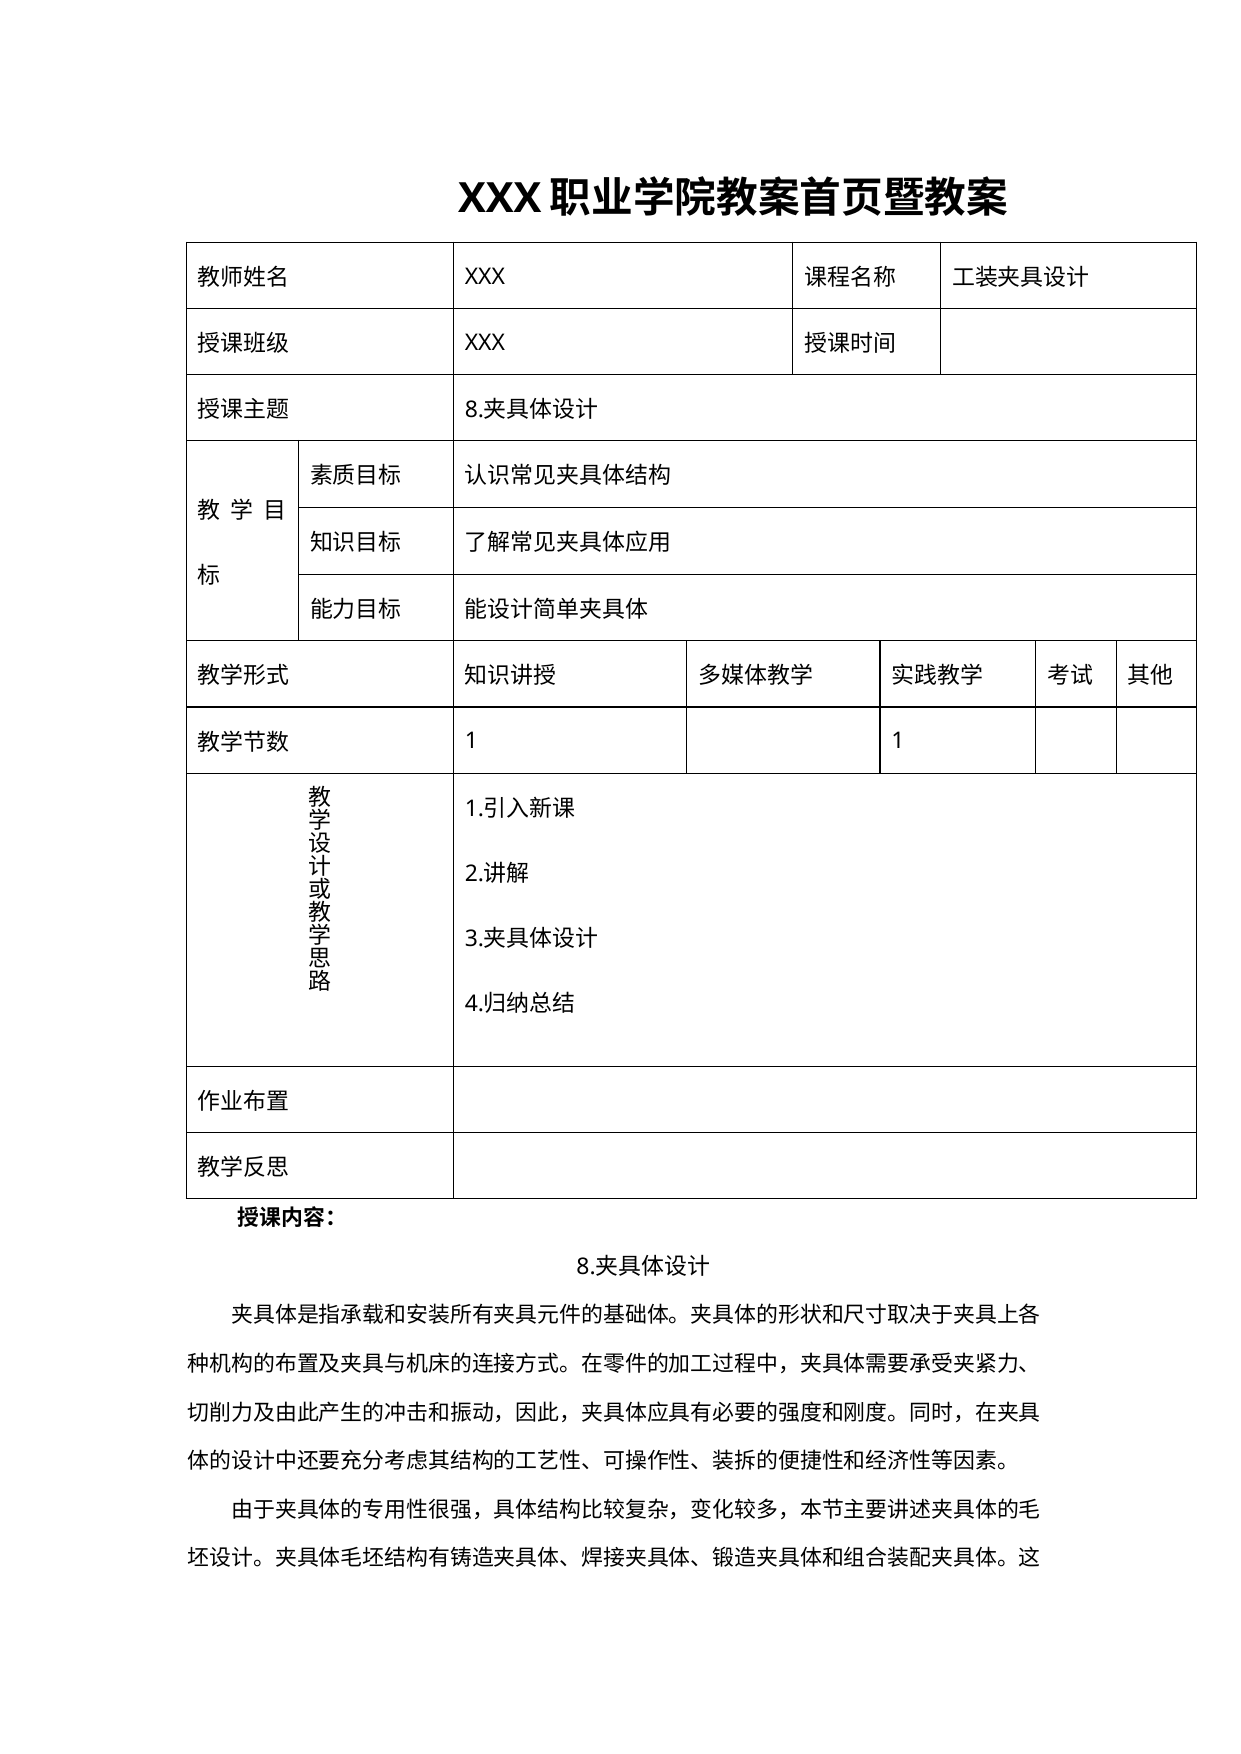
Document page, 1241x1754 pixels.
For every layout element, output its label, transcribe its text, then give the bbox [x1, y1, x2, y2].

table_cell 知识目标 [299, 508, 453, 573]
table_cell [454, 1133, 1196, 1198]
text 授课内容： [187, 1199, 1053, 1232]
table_cell 授课班级 [187, 309, 453, 374]
table_cell 教学节数 [187, 708, 453, 772]
table_cell 课程名称 [793, 243, 940, 308]
table_cell 工装夹具设计 [941, 243, 1196, 308]
table_cell XXX [454, 243, 792, 308]
table_cell 教 学 目 标 [187, 441, 298, 640]
table_cell 其他 [1117, 641, 1196, 706]
table_cell [1036, 708, 1116, 772]
table_cell 认识常见夹具体结构 [454, 441, 1196, 507]
table_cell 教学设计或教学思路 [187, 774, 453, 1066]
table_cell 了解常见夹具体应用 [454, 508, 1196, 573]
table_cell [454, 1067, 1196, 1132]
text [187, 1491, 1053, 1572]
table_cell 能设计简单夹具体 [454, 575, 1196, 640]
table_cell 1 [881, 708, 1035, 772]
table_cell 作业布置 [187, 1067, 453, 1132]
table_cell [941, 309, 1196, 374]
table_cell 教学形式 [187, 641, 453, 706]
table_cell 多媒体教学 [687, 641, 879, 706]
table_cell 考试 [1036, 641, 1116, 706]
table_cell 1.引入新课 2.讲解 3.夹具体设计 4.归纳总结 [454, 774, 1196, 1066]
text 夹具体是指承载和安装所有夹具元件的基础体。夹具体的形状和尺寸取决于夹具上各种机构的布置及夹具与机床的连接方式。在零件的加工过程中，夹具体需要承受夹紧力、切削力及由此产生的冲击和振动，因此，夹具体应具有必要的强度和刚度。同时，在夹具体的设计中还要充分考虑其结构的工艺性、可操作性、装拆的便捷性和经济性等因素。 [187, 1297, 1053, 1475]
table_cell 教师姓名 [187, 243, 453, 308]
table_cell 能力目标 [299, 575, 453, 640]
table_cell [687, 708, 879, 772]
table_cell 授课时间 [793, 309, 940, 374]
table_cell 8.夹具体设计 [454, 375, 1196, 440]
table_cell 教学反思 [187, 1133, 453, 1198]
table_header XXX职业学院教案首页暨教案 [186, 162, 1196, 242]
text 8.夹具体设计 [187, 1232, 1053, 1297]
table_cell 素质目标 [299, 441, 453, 507]
table_cell 实践教学 [881, 641, 1035, 706]
table_cell 授课主题 [187, 375, 453, 440]
table_cell XXX [454, 309, 792, 374]
table_cell [1117, 708, 1196, 772]
table_cell 1 [454, 708, 686, 772]
table_cell 知识讲授 [454, 641, 686, 706]
